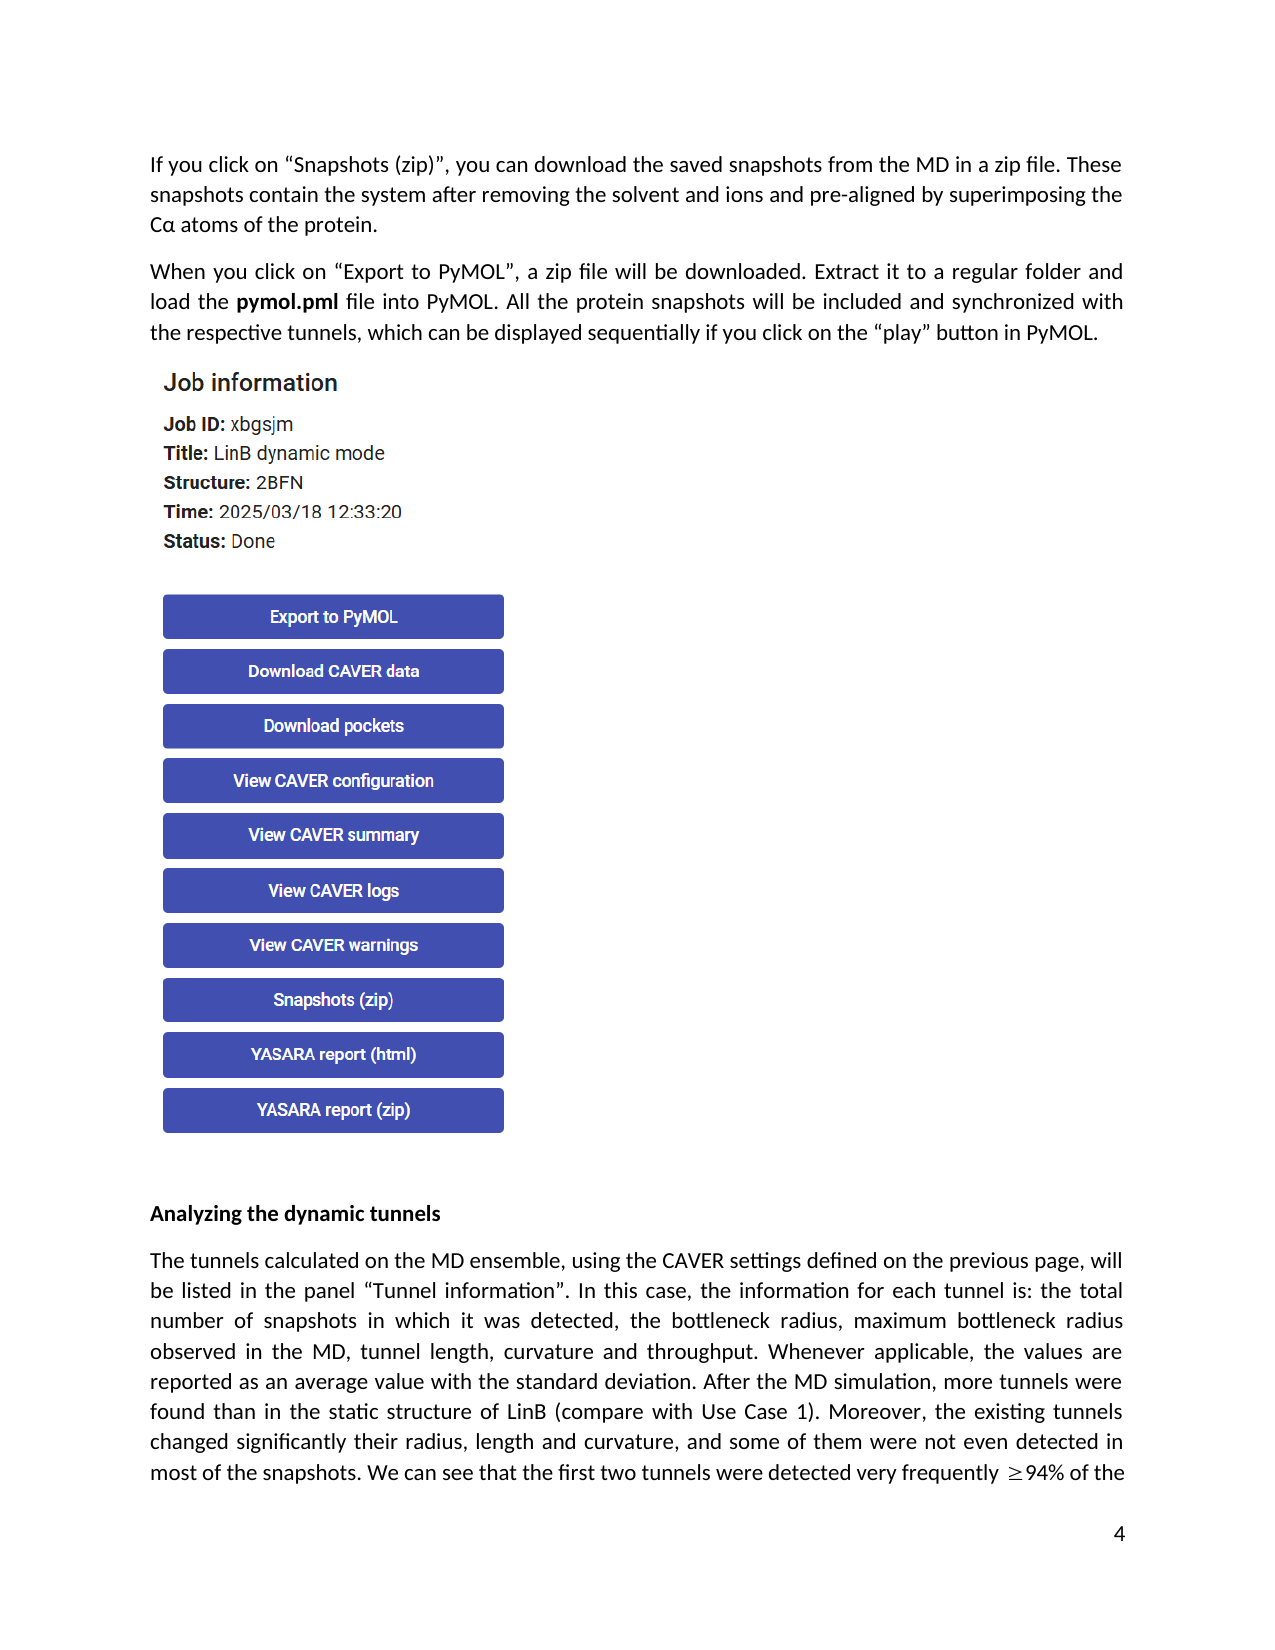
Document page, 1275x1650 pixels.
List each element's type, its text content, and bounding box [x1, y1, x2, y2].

subtitle Analyzing the dynamic tunnels [150, 1199, 1125, 1227]
text When you click on “Export to PyMOL”, a zip file will be downloaded. Extract it to a regular folder and load the pymol.pml file into PyMOL. All the protein snapshots will be included and synchronized with the respective tunnels, which can be displayed sequentially if you click on the “play” button in PyMOL. [150, 257, 1125, 346]
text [150, 1246, 1125, 1486]
picture [155, 364, 510, 1134]
text If you click on “Snapshots (zip)”, you can download the saved snapshots from the MD in a zip file. These snapshots contain the system after removing the solvent and ions and pre-aligned by superimposing the Cα atoms of the protein. [150, 150, 1125, 238]
